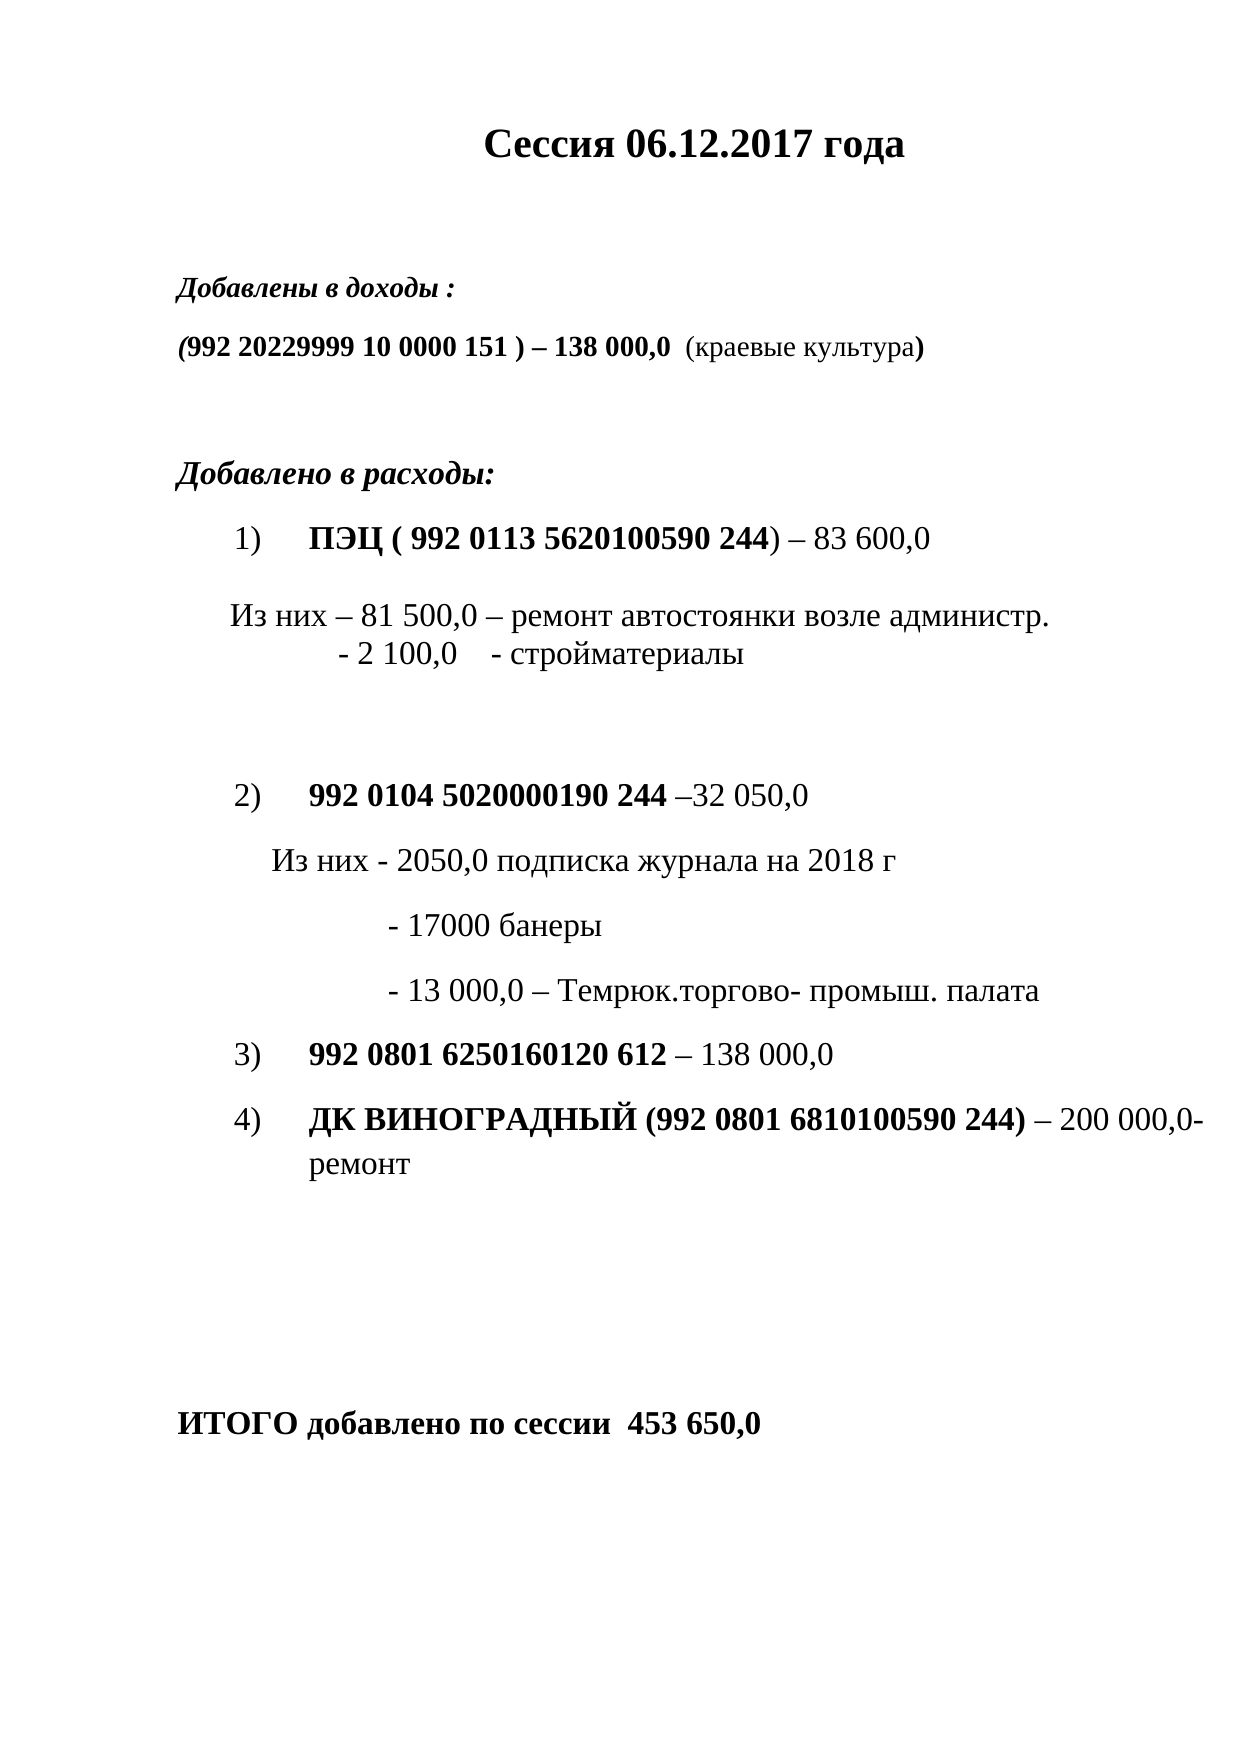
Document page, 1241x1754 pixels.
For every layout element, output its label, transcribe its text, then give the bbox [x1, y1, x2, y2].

text Добавлено в расходы: [177, 454, 1211, 492]
list Из них – 81 500,0 – ремонт автостоянки возле администр. [229, 595, 1211, 633]
text ИТОГО добавлено по сессии 453 650,0 [177, 1403, 1211, 1441]
text - 13 000,0 – Темрюк.торгово- промыш. палата [271, 970, 1211, 1008]
list ПЭЦ ( 992 0113 5620100590 244) – 83 600,0 [233, 518, 1211, 557]
list ДК ВИНОГРАДНЫЙ (992 0801 6810100590 244) – 200 000,0- ремонт [233, 1099, 1211, 1182]
text Из них - 2050,0 подписка журнала на [271, 840, 1211, 878]
text Добавлены в доходы : [177, 270, 1211, 303]
list 992 0801 6250160120 612 – 138 000,0 [233, 1035, 1211, 1073]
text - 17000 банеры [271, 905, 1211, 943]
text (992 20229999 10 0000 151 ) – 138 000,0 (краевые культура) [177, 329, 1211, 363]
list - 2 100,0 - стройматериалы [229, 633, 1211, 672]
list 992 0104 5020000190 244 –32 050,0 [233, 775, 1211, 813]
text Сессия 06.12.2017 года [177, 118, 1211, 166]
